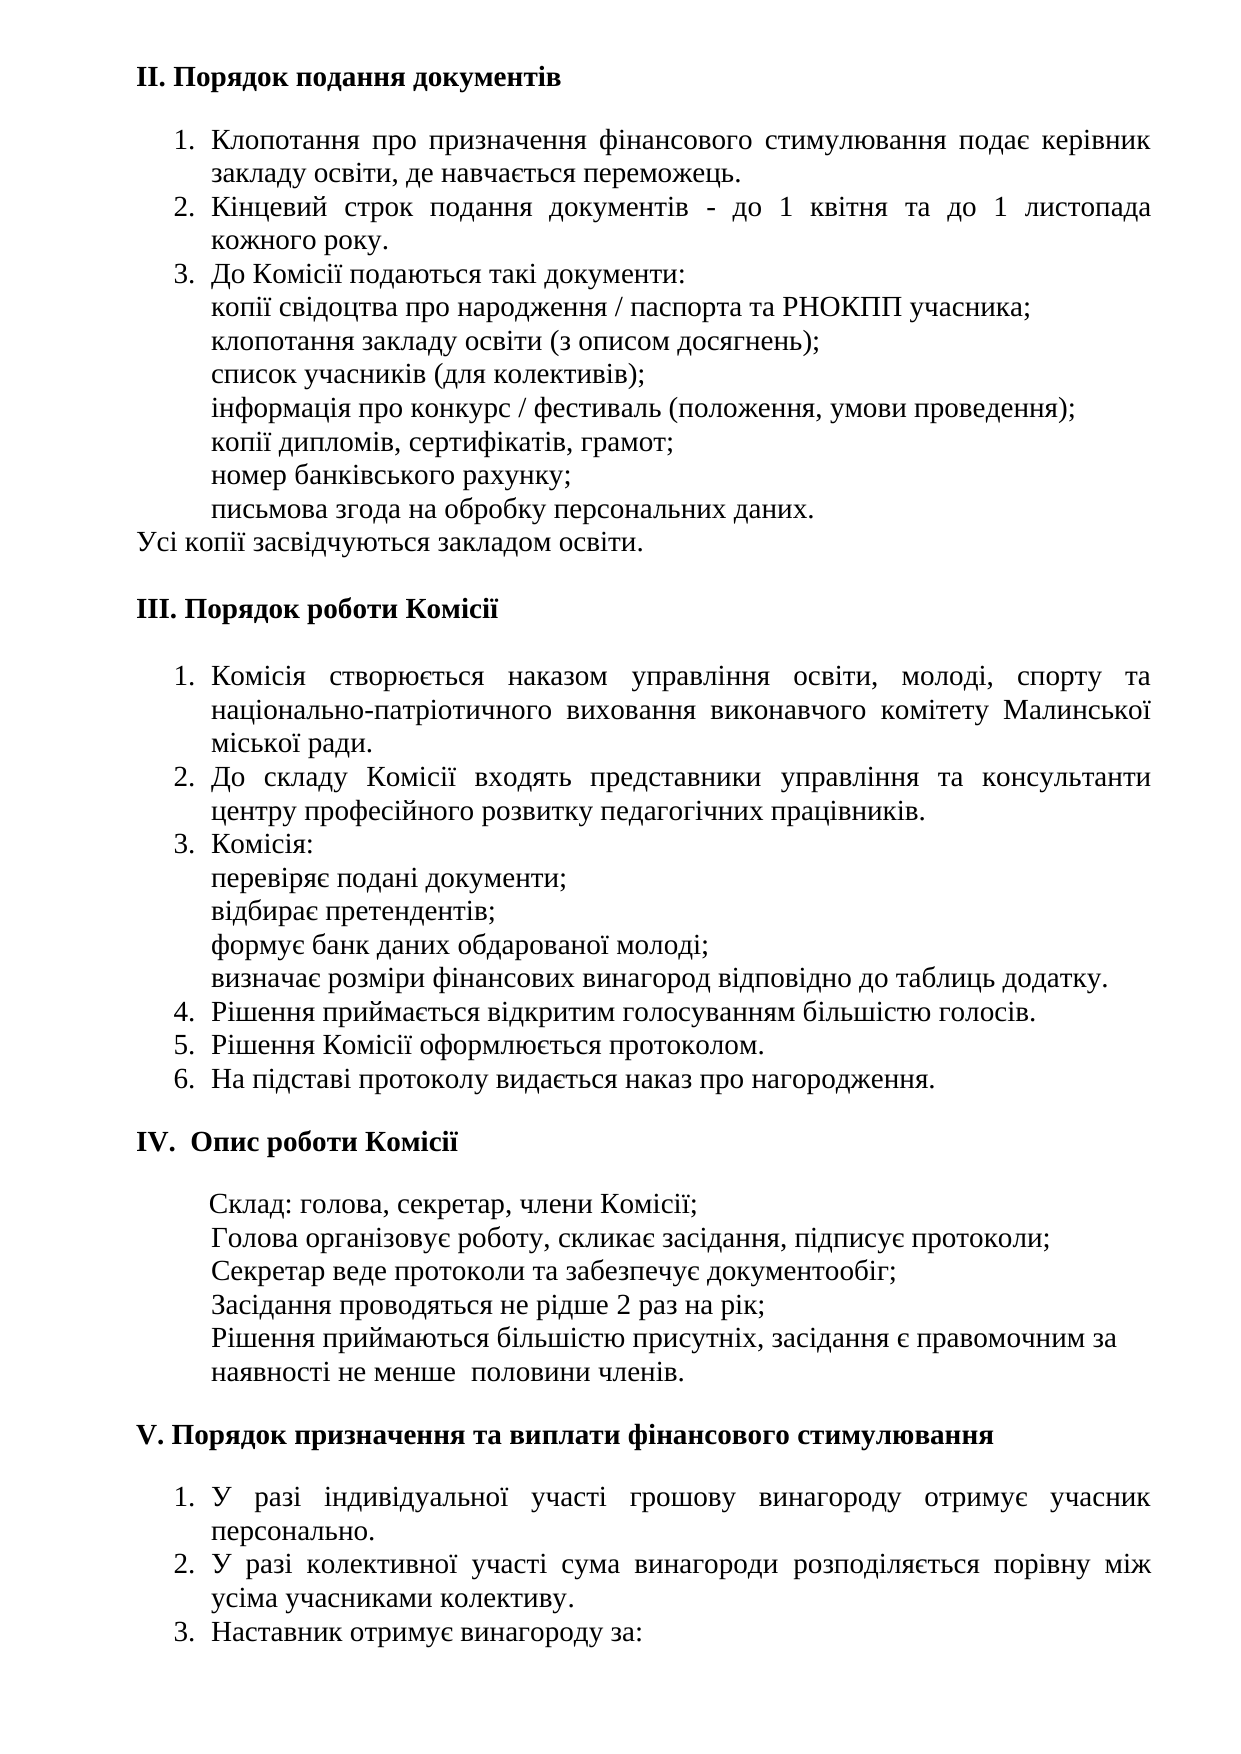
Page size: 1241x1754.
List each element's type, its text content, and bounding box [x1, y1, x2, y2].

text формує банк даних обдарованої молоді; [211, 927, 1152, 960]
text V. Порядок призначення та виплати фінансового стимулювання [136, 1417, 1152, 1450]
text ІІ. Порядок подання документів [136, 59, 1152, 93]
text Голова організовує роботу, скликає засідання, підписує протоколи; [211, 1220, 1152, 1253]
list Наставник отримує винагороду за: [173, 1614, 1152, 1647]
text Секретар веде протоколи та забезпечує документообіг; [211, 1253, 1152, 1287]
list На підставі протоколу видається наказ про нагородження. [173, 1061, 1152, 1094]
text відбирає претендентів; [211, 893, 1152, 927]
text копії дипломів, сертифікатів, грамот; [211, 424, 1152, 457]
text інформація про конкурс / фестиваль (положення, умови проведення); [211, 390, 1152, 424]
text ІV. Опис роботи Комісії [136, 1124, 1152, 1157]
text письмова згода на обробку персональних даних. [211, 491, 1152, 524]
text копії свідоцтва про народження / паспорта та РНОКПП учасника; [211, 289, 1152, 323]
list Комісія: [173, 826, 1152, 860]
text перевіряє подані документи; [211, 860, 1152, 893]
text список учасників (для колективів); [211, 357, 1152, 390]
text Склад: голова, секретар, члени Комісії; [136, 1186, 1152, 1220]
list До складу Комісії входять представники управління та консультанти центру професійного розвитку педагогічних працівників. [173, 759, 1152, 826]
list У разі індивідуальної участі грошову винагороду отримує учасник персонально. [173, 1479, 1152, 1547]
list Рішення приймається відкритим голосуванням більшістю голосів. [173, 994, 1152, 1027]
list До Комісії подаються такі документи: [173, 256, 1152, 289]
text Засідання проводяться не рідше 2 раз на рік; [211, 1287, 1152, 1321]
list У разі колективної участі сума винагороди розподіляється порівну між усіма учасниками колективу. [173, 1547, 1152, 1614]
list Рішення Комісії оформлюється протоколом. [173, 1027, 1152, 1061]
list Кінцевий строк подання документів - до 1 квітня та до 1 листопада кожного року. [173, 189, 1152, 256]
text Усі копії засвідчуються закладом освіти. [136, 524, 1152, 558]
text визначає розміри фінансових винагород відповідно до таблиць додатку. [211, 960, 1152, 994]
text ІІІ. Порядок роботи Комісії [136, 591, 1152, 625]
list Комісія створюється наказом управління освіти, молоді, спорту та національно-патріотичного виховання виконавчого комітету Малинської міської ради. [173, 658, 1152, 759]
text номер банківського рахунку; [211, 457, 1152, 491]
text клопотання закладу освіти (з описом досягнень); [211, 323, 1152, 357]
list Клопотання про призначення фінансового стимулювання подає керівник закладу освіти, де навчається переможець. [173, 122, 1152, 189]
text Рішення приймаються більшістю присутніх, засідання є правомочним за наявності не менше половини членів. [211, 1321, 1152, 1388]
